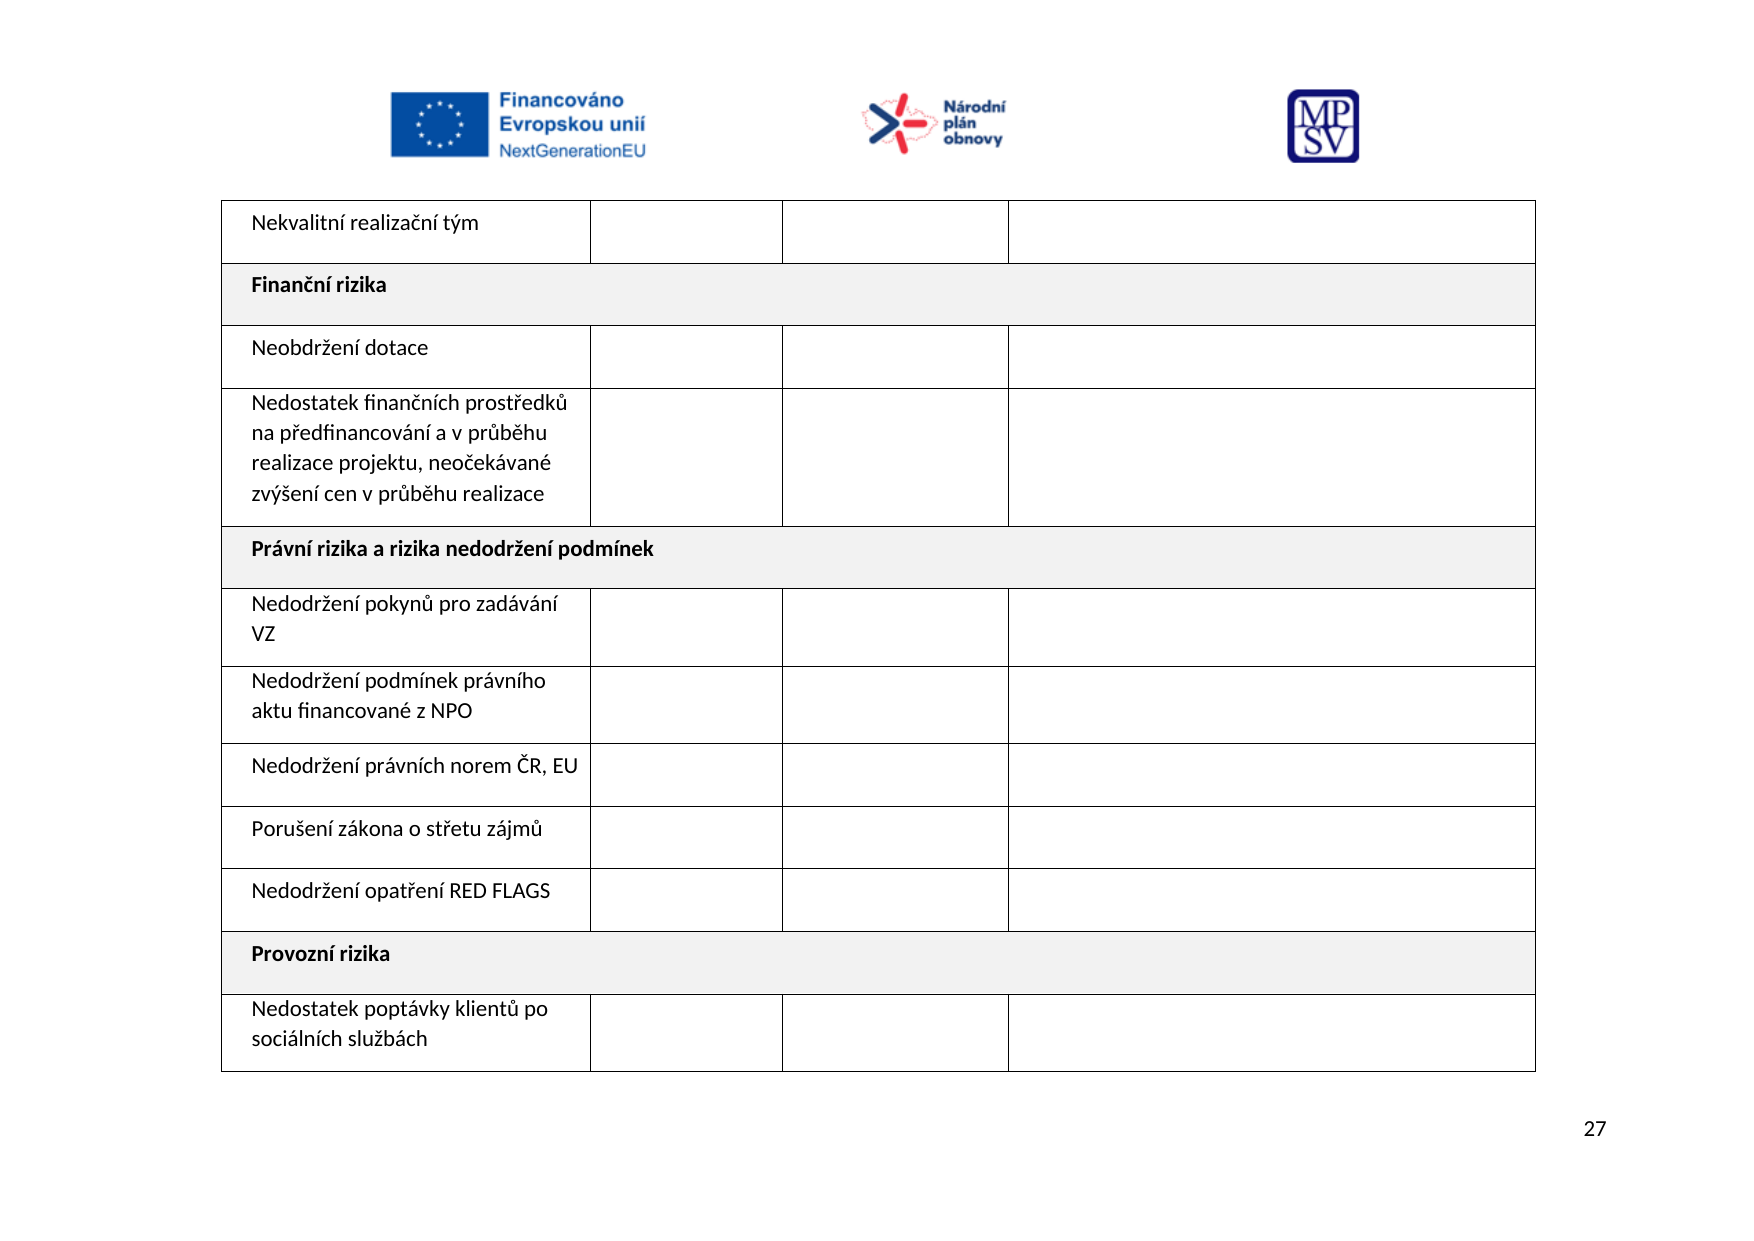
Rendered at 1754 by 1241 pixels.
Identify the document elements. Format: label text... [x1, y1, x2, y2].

table_cell [783, 589, 1008, 666]
table_cell [591, 869, 782, 931]
picture [381, 73, 1373, 181]
table_cell Nedodržení právních norem ČR, EU [222, 744, 590, 806]
table_cell [1009, 807, 1535, 868]
table_cell Nedodržení opatření RED FLAGS [222, 869, 590, 931]
table_cell [1009, 995, 1535, 1071]
table_cell [1009, 201, 1535, 262]
table_cell [1009, 389, 1535, 526]
table_cell [591, 201, 782, 262]
table_cell Nedodržení pokynů pro zadávání VZ [222, 589, 590, 666]
table_cell [591, 389, 782, 526]
table_cell [783, 995, 1008, 1071]
table_cell [783, 869, 1008, 931]
table_cell Porušení zákona o střetu zájmů [222, 807, 590, 868]
table_cell [591, 744, 782, 806]
table_cell [591, 326, 782, 388]
table_cell Nekvalitní realizační tým [222, 201, 590, 262]
table_cell Nedodržení podmínek právního aktu financované z NPO [222, 667, 590, 743]
table_cell [783, 389, 1008, 526]
table_cell Nedostatek finančních prostředků na předfinancování a v průběhu realizace projektu, neočekávané zvýšení cen v průběhu realizace [222, 389, 590, 526]
table_cell [591, 995, 782, 1071]
table_cell [1009, 869, 1535, 931]
table_cell [783, 326, 1008, 388]
table_cell Provozní rizika [222, 932, 1535, 993]
table_cell [591, 807, 782, 868]
table_cell [591, 667, 782, 743]
table_cell [783, 201, 1008, 262]
table_cell [783, 744, 1008, 806]
table_cell [1009, 326, 1535, 388]
table_cell Neobdržení dotace [222, 326, 590, 388]
table_cell [591, 589, 782, 666]
table_cell [1009, 667, 1535, 743]
table_cell Finanční rizika [222, 264, 1535, 325]
table_cell [783, 807, 1008, 868]
table_cell [783, 667, 1008, 743]
table_cell [1009, 589, 1535, 666]
table_cell Právní rizika a rizika nedodržení podmínek [222, 527, 1535, 588]
table_cell Nedostatek poptávky klientů po sociálních službách [222, 995, 590, 1071]
table_cell [1009, 744, 1535, 806]
